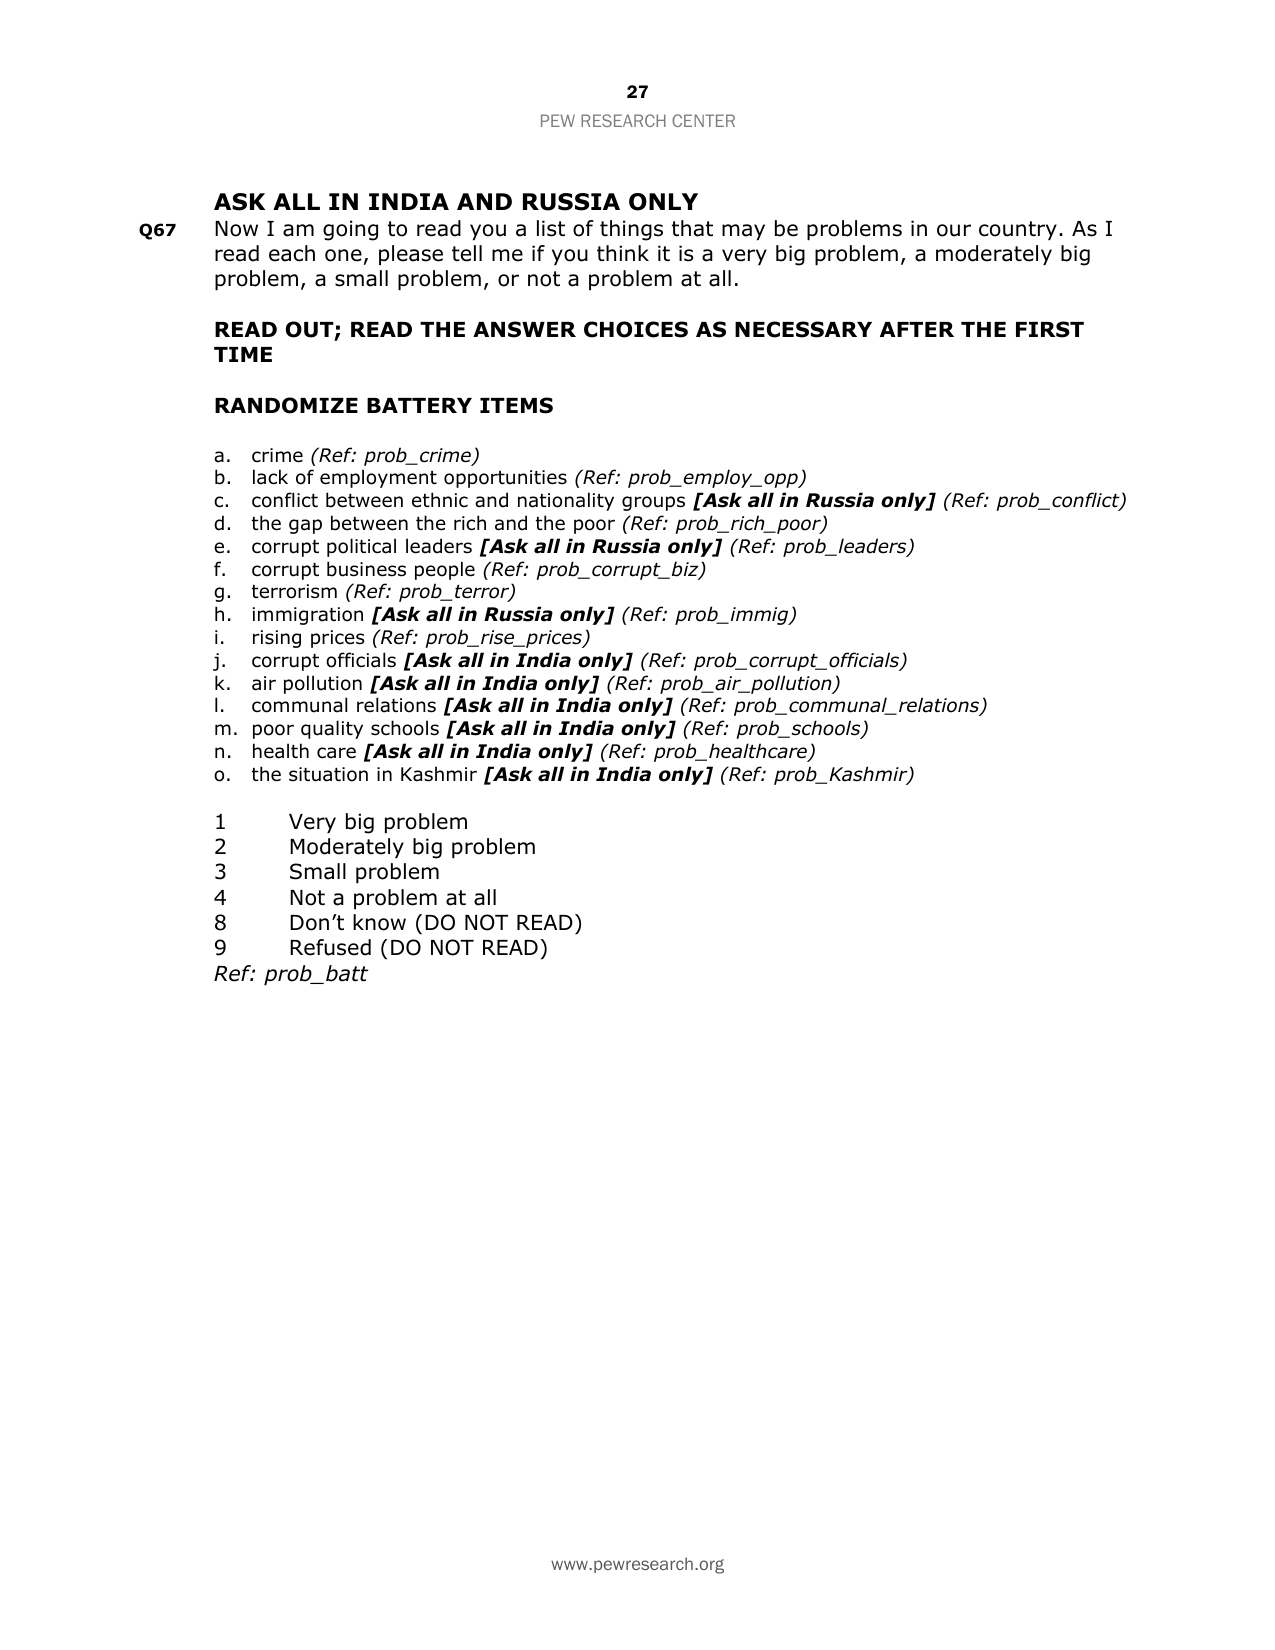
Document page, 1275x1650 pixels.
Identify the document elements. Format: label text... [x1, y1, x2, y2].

list corrupt political leaders [Ask all in Russia only] (Ref: prob_leaders) [214, 534, 1136, 557]
text Q67 Now I am going to read you a list of things that may be problems in our country. As I read each one, please tell me if you think it is a very big problem, a moderately big problem, a small problem, or not a problem at all. [139, 215, 1136, 291]
list the gap between the rich and the poor (Ref: prob_rich_poor) [214, 512, 1136, 534]
text 1 Very big problem [214, 808, 1136, 833]
list rising prices (Ref: prob_rise_prices) [214, 626, 1136, 648]
list crime (Ref: prob_crime) [214, 443, 1136, 466]
text 4 Not a problem at all [214, 884, 1136, 909]
list terrorism (Ref: prob_terror) [214, 580, 1136, 603]
list conflict between ethnic and nationality groups [Ask all in Russia only] (Ref: prob_conflict) [214, 489, 1136, 512]
list poor quality schools [Ask all in India only] (Ref: prob_schools) [214, 717, 1136, 740]
list immigration [Ask all in Russia only] (Ref: prob_immig) [214, 603, 1136, 626]
text 8 Don’t know (DO NOT READ) [214, 909, 1136, 935]
text Ref: prob_batt [214, 960, 1136, 985]
list health care [Ask all in India only] (Ref: prob_healthcare) [214, 740, 1136, 762]
text 3 Small problem [214, 859, 1136, 884]
list communal relations [Ask all in India only] (Ref: prob_communal_relations) [214, 694, 1136, 717]
list lack of employment opportunities (Ref: prob_employ_opp) [214, 466, 1136, 489]
text ASK ALL IN INDIA AND RUSSIA ONLY [214, 187, 1136, 215]
text READ OUT; READ THE ANSWER CHOICES AS NECESSARY AFTER THE FIRST TIME [214, 317, 1136, 367]
list air pollution [Ask all in India only] (Ref: prob_air_pollution) [214, 671, 1136, 694]
list the situation in Kashmir [Ask all in India only] (Ref: prob_Kashmir) [214, 762, 1136, 785]
list corrupt business people (Ref: prob_corrupt_biz) [214, 557, 1136, 580]
text 9 Refused (DO NOT READ) [214, 935, 1136, 960]
text 2 Moderately big problem [214, 833, 1136, 859]
list corrupt officials [Ask all in India only] (Ref: prob_corrupt_officials) [214, 648, 1136, 671]
text RANDOMIZE BATTERY ITEMS [214, 392, 1136, 418]
